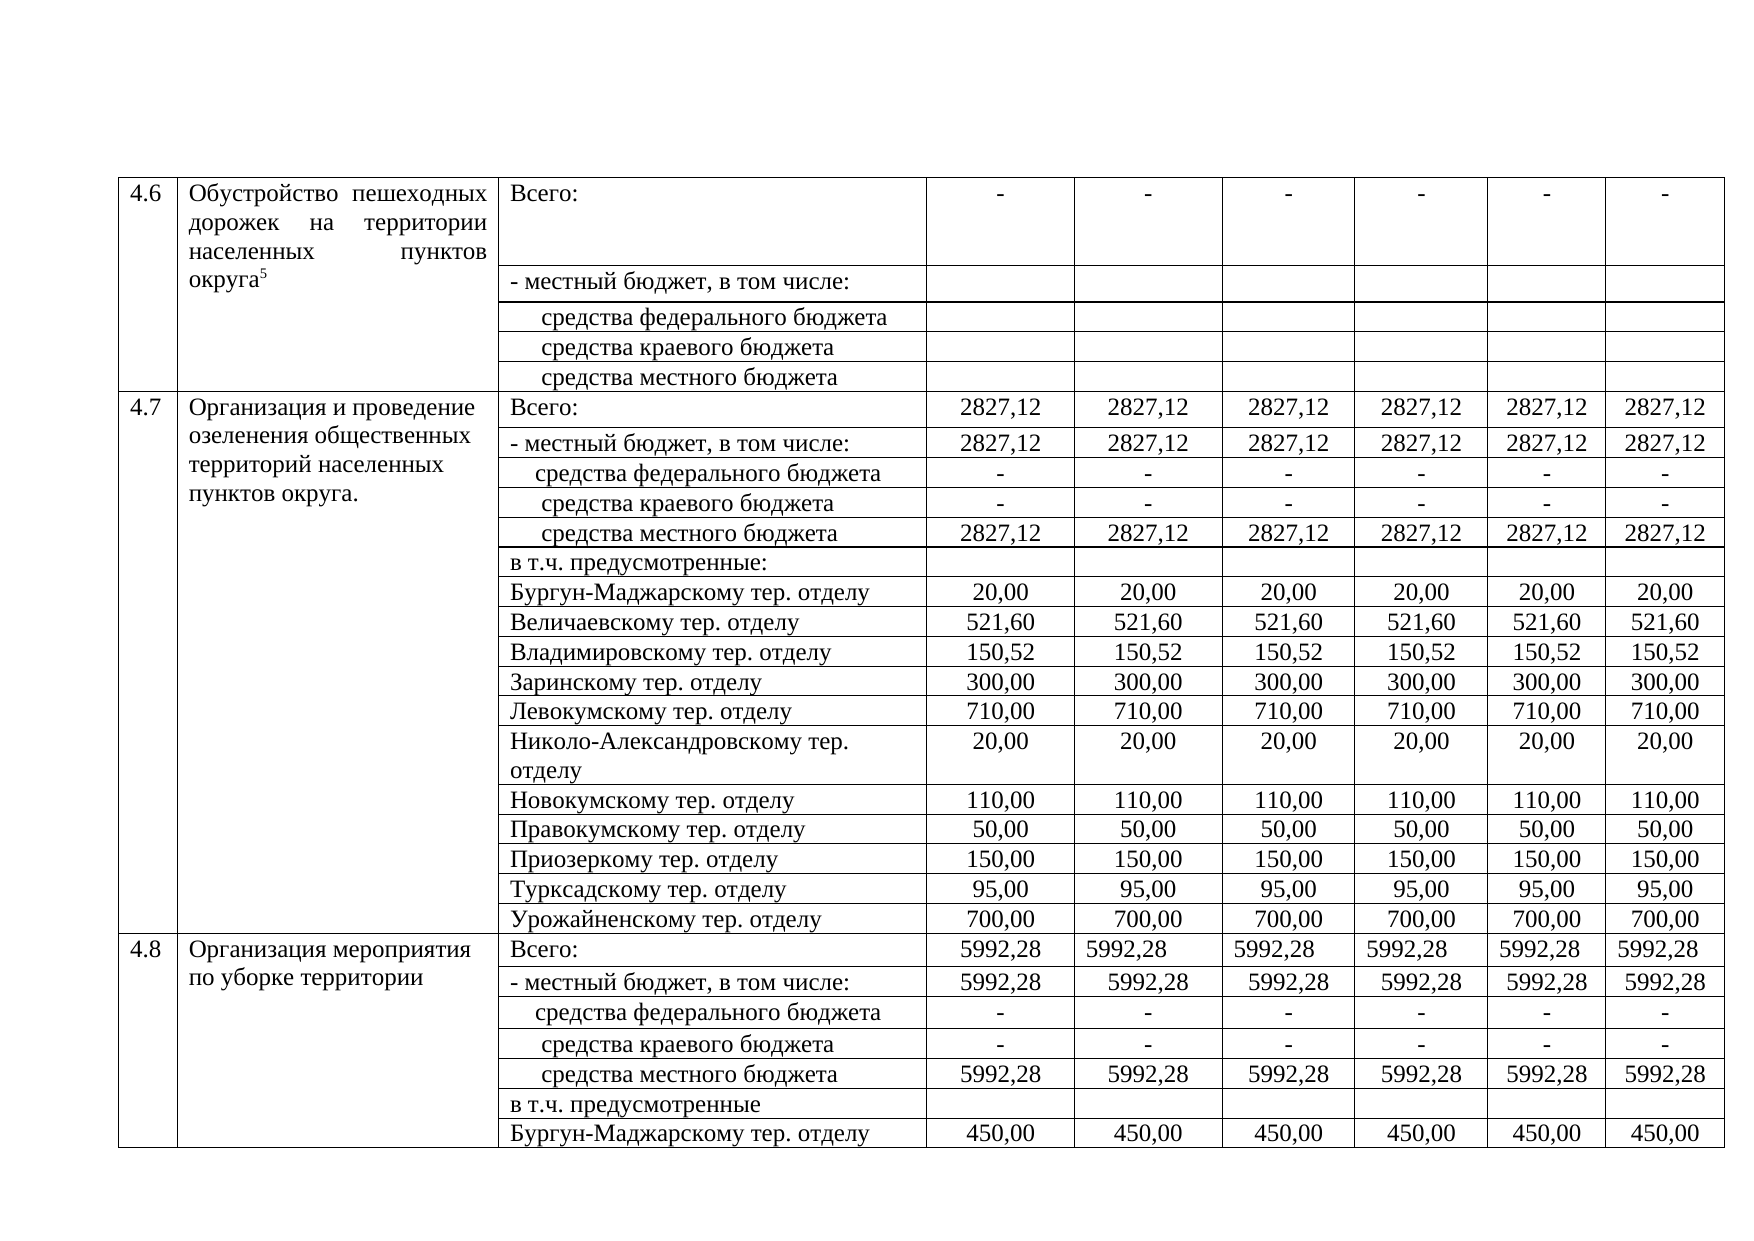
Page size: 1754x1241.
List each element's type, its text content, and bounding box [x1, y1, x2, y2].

table_cell [1488, 1089, 1605, 1117]
table_cell [1606, 266, 1724, 301]
table_cell - [1355, 997, 1487, 1028]
table_cell 2827,12 [1223, 428, 1354, 457]
table_cell 4.7 [119, 392, 177, 933]
table_cell - [1223, 458, 1354, 487]
table_cell - [927, 997, 1074, 1028]
table_cell 5992,28 [1075, 934, 1222, 966]
table_cell 110,00 [1606, 785, 1724, 813]
table_cell 150,52 [1355, 637, 1487, 666]
table_cell 5992,28 [1075, 967, 1222, 996]
table_cell 150,52 [1488, 637, 1605, 666]
table_cell - местный бюджет, в том числе: [499, 967, 926, 996]
table_cell 300,00 [1223, 667, 1354, 695]
table_cell - [927, 488, 1074, 517]
table_cell [1488, 548, 1605, 576]
table_cell 150,00 [927, 844, 1074, 873]
table_cell - [1606, 1029, 1724, 1058]
table_cell 50,00 [1223, 815, 1354, 843]
table_cell Владимировскому тер. отделу [499, 637, 926, 666]
table_cell - [1223, 997, 1354, 1028]
table_cell [1223, 362, 1354, 391]
table_cell [1223, 1089, 1354, 1117]
table_cell 700,00 [1075, 904, 1222, 933]
table_cell 5992,28 [927, 1059, 1074, 1088]
table_cell [1223, 332, 1354, 361]
table_cell 5992,28 [927, 967, 1074, 996]
table_cell в т.ч. предусмотренные: [499, 548, 926, 576]
table_cell 95,00 [1488, 874, 1605, 903]
table_cell 150,00 [1223, 844, 1354, 873]
table_cell 5992,28 [1223, 934, 1354, 966]
table_cell 95,00 [1355, 874, 1487, 903]
table_cell 2827,12 [1606, 392, 1724, 427]
table_cell - [1488, 997, 1605, 1028]
table_cell [1075, 362, 1222, 391]
table_cell Бургун-Маджарскому тер. отделу [499, 1119, 926, 1147]
table_cell 20,00 [1075, 726, 1222, 784]
table_cell [1075, 332, 1222, 361]
table_cell 521,60 [1488, 607, 1605, 636]
table_cell 710,00 [1355, 696, 1487, 725]
table_cell [1606, 362, 1724, 391]
table_cell [1075, 266, 1222, 301]
table_cell 300,00 [1355, 667, 1487, 695]
table_cell 150,52 [1606, 637, 1724, 666]
table_cell 150,52 [1075, 637, 1222, 666]
table_cell 2827,12 [1488, 428, 1605, 457]
table_cell 5992,28 [1355, 934, 1487, 966]
table_cell средства федерального бюджета [499, 458, 926, 487]
table_cell средства местного бюджета [499, 518, 926, 546]
table_cell 521,60 [1355, 607, 1487, 636]
table_cell 5992,28 [1355, 1059, 1487, 1088]
table_cell [1606, 1089, 1724, 1117]
table_cell Бургун-Маджарскому тер. отделу [499, 577, 926, 606]
table_cell 450,00 [1355, 1119, 1487, 1147]
table_cell 2827,12 [1488, 518, 1605, 546]
table_cell 521,60 [1223, 607, 1354, 636]
table_cell 150,00 [1606, 844, 1724, 873]
table_cell 5992,28 [1606, 967, 1724, 996]
table_cell 20,00 [1355, 577, 1487, 606]
table_cell Всего: [499, 392, 926, 427]
table_cell 20,00 [1606, 577, 1724, 606]
table_cell 4.8 [119, 934, 177, 1147]
table_cell - [1223, 1029, 1354, 1058]
table_cell 2827,12 [1223, 392, 1354, 427]
table_cell 5992,28 [1488, 967, 1605, 996]
table_cell 300,00 [1075, 667, 1222, 695]
table_cell - [1488, 1029, 1605, 1058]
table_cell - [1075, 458, 1222, 487]
table_cell [1075, 548, 1222, 576]
table_cell 20,00 [1355, 726, 1487, 784]
table_cell - [1355, 458, 1487, 487]
table_cell 2827,12 [927, 518, 1074, 546]
table_cell [1488, 266, 1605, 301]
table_cell Всего: [499, 934, 926, 966]
table_cell Величаевскому тер. отделу [499, 607, 926, 636]
table_cell 700,00 [1488, 904, 1605, 933]
table_cell [927, 362, 1074, 391]
table_cell средства федерального бюджета [499, 303, 926, 331]
table_cell [927, 303, 1074, 331]
table_cell 710,00 [1606, 696, 1724, 725]
table_cell 50,00 [1075, 815, 1222, 843]
table_cell 5992,28 [1606, 1059, 1724, 1088]
table_cell 2827,12 [1075, 392, 1222, 427]
table_cell Николо-Александровскому тер. отделу [499, 726, 926, 784]
table_cell 450,00 [1606, 1119, 1724, 1147]
table_cell 2827,12 [927, 392, 1074, 427]
table_cell 700,00 [927, 904, 1074, 933]
table_cell - [1355, 178, 1487, 265]
table_cell 700,00 [1355, 904, 1487, 933]
table_cell 4.6 [119, 178, 177, 391]
table_cell - [1075, 178, 1222, 265]
table_cell [1355, 266, 1487, 301]
table_cell Урожайненскому тер. отделу [499, 904, 926, 933]
table_cell - [1488, 458, 1605, 487]
table_cell Приозеркому тер. отделу [499, 844, 926, 873]
table_cell 2827,12 [1075, 518, 1222, 546]
table_cell - [1075, 997, 1222, 1028]
table_cell - [927, 458, 1074, 487]
table_cell 110,00 [1355, 785, 1487, 813]
table_cell 700,00 [1606, 904, 1724, 933]
table_cell 2827,12 [927, 428, 1074, 457]
table_cell 521,60 [1075, 607, 1222, 636]
table_cell 300,00 [1606, 667, 1724, 695]
table_cell [1488, 362, 1605, 391]
table_cell - [1075, 1029, 1222, 1058]
table_cell 300,00 [927, 667, 1074, 695]
table_cell - местный бюджет, в том числе: [499, 266, 926, 301]
table_cell 50,00 [1606, 815, 1724, 843]
table_cell 2827,12 [1488, 392, 1605, 427]
table_cell 2827,12 [1606, 428, 1724, 457]
table_cell 50,00 [1355, 815, 1487, 843]
table_cell [1223, 548, 1354, 576]
table_cell 5992,28 [1075, 1059, 1222, 1088]
table_cell 710,00 [927, 696, 1074, 725]
table_cell 50,00 [1488, 815, 1605, 843]
table_cell [1488, 332, 1605, 361]
table_cell 710,00 [1075, 696, 1222, 725]
table_cell 20,00 [1488, 577, 1605, 606]
table_cell Обустройство пешеходных дорожек на территории населенных пунктов округа5 [178, 178, 498, 391]
table_cell - [1355, 1029, 1487, 1058]
table_cell 20,00 [1223, 726, 1354, 784]
table_cell - [1488, 488, 1605, 517]
table_cell 20,00 [1223, 577, 1354, 606]
table_cell [1355, 332, 1487, 361]
table_cell [1606, 548, 1724, 576]
table_cell - [1075, 488, 1222, 517]
table_cell средства краевого бюджета [499, 488, 926, 517]
table_cell [927, 332, 1074, 361]
table_cell средства краевого бюджета [499, 332, 926, 361]
table_cell - [927, 1029, 1074, 1058]
table_cell 5992,28 [1488, 1059, 1605, 1088]
table_cell - [1606, 488, 1724, 517]
table_cell 20,00 [927, 577, 1074, 606]
table_cell 20,00 [1075, 577, 1222, 606]
table_cell 5992,28 [927, 934, 1074, 966]
table_cell 110,00 [1075, 785, 1222, 813]
table_cell [1355, 362, 1487, 391]
table_cell 95,00 [1075, 874, 1222, 903]
table_cell - [1606, 997, 1724, 1028]
table_cell 700,00 [1223, 904, 1354, 933]
table_cell 450,00 [1223, 1119, 1354, 1147]
table_cell [1606, 332, 1724, 361]
table_cell 710,00 [1223, 696, 1354, 725]
table_cell 710,00 [1488, 696, 1605, 725]
table_cell 95,00 [927, 874, 1074, 903]
table_cell 5992,28 [1606, 934, 1724, 966]
table_cell [1355, 303, 1487, 331]
table_cell 20,00 [1488, 726, 1605, 784]
table_cell [1075, 1089, 1222, 1117]
table_cell - [1606, 178, 1724, 265]
table_cell средства местного бюджета [499, 362, 926, 391]
table_cell 2827,12 [1606, 518, 1724, 546]
table_cell [927, 548, 1074, 576]
table_cell 450,00 [1488, 1119, 1605, 1147]
table_cell 150,00 [1075, 844, 1222, 873]
table_cell 2827,12 [1355, 392, 1487, 427]
table_cell 2827,12 [1075, 428, 1222, 457]
table_cell - [1606, 458, 1724, 487]
table_cell Организация и проведение озеленения общественных территорий населенных пунктов округа. [178, 392, 498, 933]
table_cell 5992,28 [1223, 967, 1354, 996]
table_cell [1355, 548, 1487, 576]
table_cell 150,00 [1488, 844, 1605, 873]
table_cell 20,00 [927, 726, 1074, 784]
table_cell Турксадскому тер. отделу [499, 874, 926, 903]
table_cell 95,00 [1223, 874, 1354, 903]
table_cell 450,00 [927, 1119, 1074, 1147]
table_cell 150,52 [927, 637, 1074, 666]
table_cell 2827,12 [1355, 428, 1487, 457]
table_cell 5992,28 [1488, 934, 1605, 966]
table_cell 110,00 [927, 785, 1074, 813]
table_cell 95,00 [1606, 874, 1724, 903]
table_cell [927, 266, 1074, 301]
table_cell - [1488, 178, 1605, 265]
table_cell 20,00 [1606, 726, 1724, 784]
table_cell средства краевого бюджета [499, 1029, 926, 1058]
table_cell [1223, 303, 1354, 331]
table_cell в т.ч. предусмотренные [499, 1089, 926, 1117]
table_cell [927, 1089, 1074, 1117]
table_cell 521,60 [1606, 607, 1724, 636]
table_cell средства местного бюджета [499, 1059, 926, 1088]
table_cell средства федерального бюджета [499, 997, 926, 1028]
table_cell 450,00 [1075, 1119, 1222, 1147]
table_cell 2827,12 [1223, 518, 1354, 546]
table_cell [1488, 303, 1605, 331]
table_cell - [1223, 488, 1354, 517]
table_cell 521,60 [927, 607, 1074, 636]
table_cell [1606, 303, 1724, 331]
table_cell - местный бюджет, в том числе: [499, 428, 926, 457]
table_cell 110,00 [1223, 785, 1354, 813]
table_cell Новокумскому тер. отделу [499, 785, 926, 813]
table_cell Заринскому тер. отделу [499, 667, 926, 695]
table_cell Всего: [499, 178, 926, 265]
table_cell Левокумскому тер. отделу [499, 696, 926, 725]
table_cell 2827,12 [1355, 518, 1487, 546]
table_cell [1075, 303, 1222, 331]
table_cell [1223, 266, 1354, 301]
table_cell [1355, 1089, 1487, 1117]
table_cell 150,00 [1355, 844, 1487, 873]
table_cell 5992,28 [1223, 1059, 1354, 1088]
table_cell - [1223, 178, 1354, 265]
table_cell 110,00 [1488, 785, 1605, 813]
table_cell Правокумскому тер. отделу [499, 815, 926, 843]
table_cell - [927, 178, 1074, 265]
table_cell 50,00 [927, 815, 1074, 843]
table_cell Организация мероприятия по уборке территории [178, 934, 498, 1147]
table_cell 150,52 [1223, 637, 1354, 666]
table_cell 5992,28 [1355, 967, 1487, 996]
table_cell 300,00 [1488, 667, 1605, 695]
table_cell - [1355, 488, 1487, 517]
